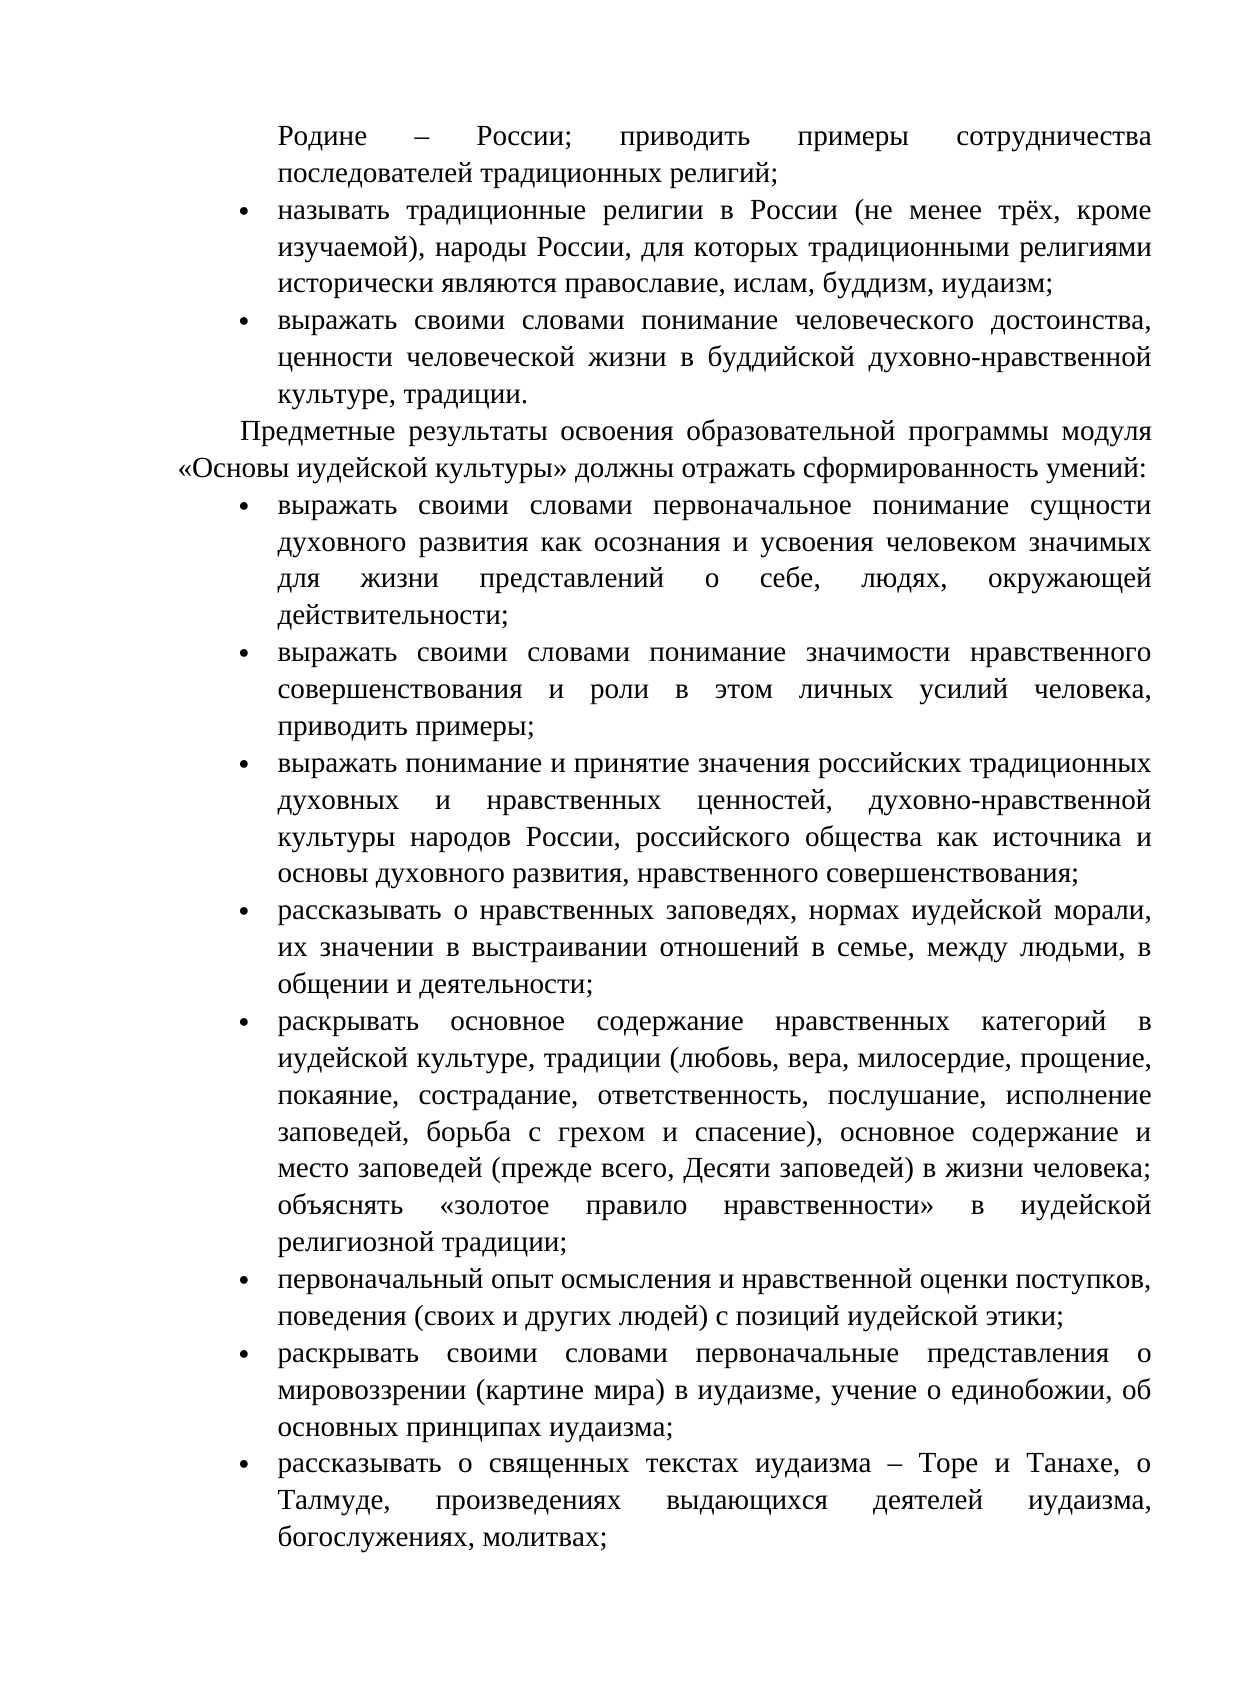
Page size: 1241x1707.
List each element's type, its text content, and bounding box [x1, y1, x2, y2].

list рассказывать о нравственных заповедях, нормах иудейской морали, их значении в выстраивании отношений в семье, между людьми, в общении и деятельности; [240, 892, 1152, 1000]
text Предметные результаты освоения образовательной программы модуля «Основы иудейской культуры» должны отражать сформированность умений: [177, 413, 1152, 483]
list выражать своими словами первоначальное понимание сущности духовного развития как осознания и усвоения человеком значимых для жизни представлений о себе, людях, окружающей действительности; [240, 487, 1152, 631]
list выражать своими словами понимание человеческого достоинства, ценности человеческой жизни в буддийской духовно-нравственной культуре, традиции. [240, 302, 1152, 410]
list раскрывать своими словами первоначальные представления о мировоззрении (картине мира) в иудаизме, учение о единобожии, об основных принципах иудаизма; [240, 1335, 1152, 1442]
list первоначальный опыт осмысления и нравственной оценки поступков, поведения (своих и других людей) с позиций иудейской этики; [240, 1261, 1152, 1332]
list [240, 118, 1152, 188]
list выражать понимание и принятие значения российских традиционных духовных и нравственных ценностей, духовно-нравственной культуры народов России, российского общества как источника и основы духовного развития, нравственного совершенствования; [240, 745, 1152, 889]
list рассказывать о священных текстах иудаизма – Торе и Танахе, о Талмуде, произведениях выдающихся деятелей иудаизма, богослужениях, молитвах; [240, 1446, 1152, 1553]
list называть традиционные религии в России (не менее трёх, кроме изучаемой), народы России, для которых традиционными религиями исторически являются православие, ислам, буддизм, иудаизм; [240, 192, 1152, 299]
list выражать своими словами понимание значимости нравственного совершенствования и роли в этом личных усилий человека, приводить примеры; [240, 634, 1152, 742]
list раскрывать основное содержание нравственных категорий в иудейской культуре, традиции (любовь, вера, милосердие, прощение, покаяние, сострадание, ответственность, послушание, исполнение заповедей, борьба с грехом и спасение), основное содержание и место заповедей (прежде всего, Десяти заповедей) в жизни человека; объяснять «золотое правило нравственности» в иудейской религиозной традиции; [240, 1003, 1152, 1258]
